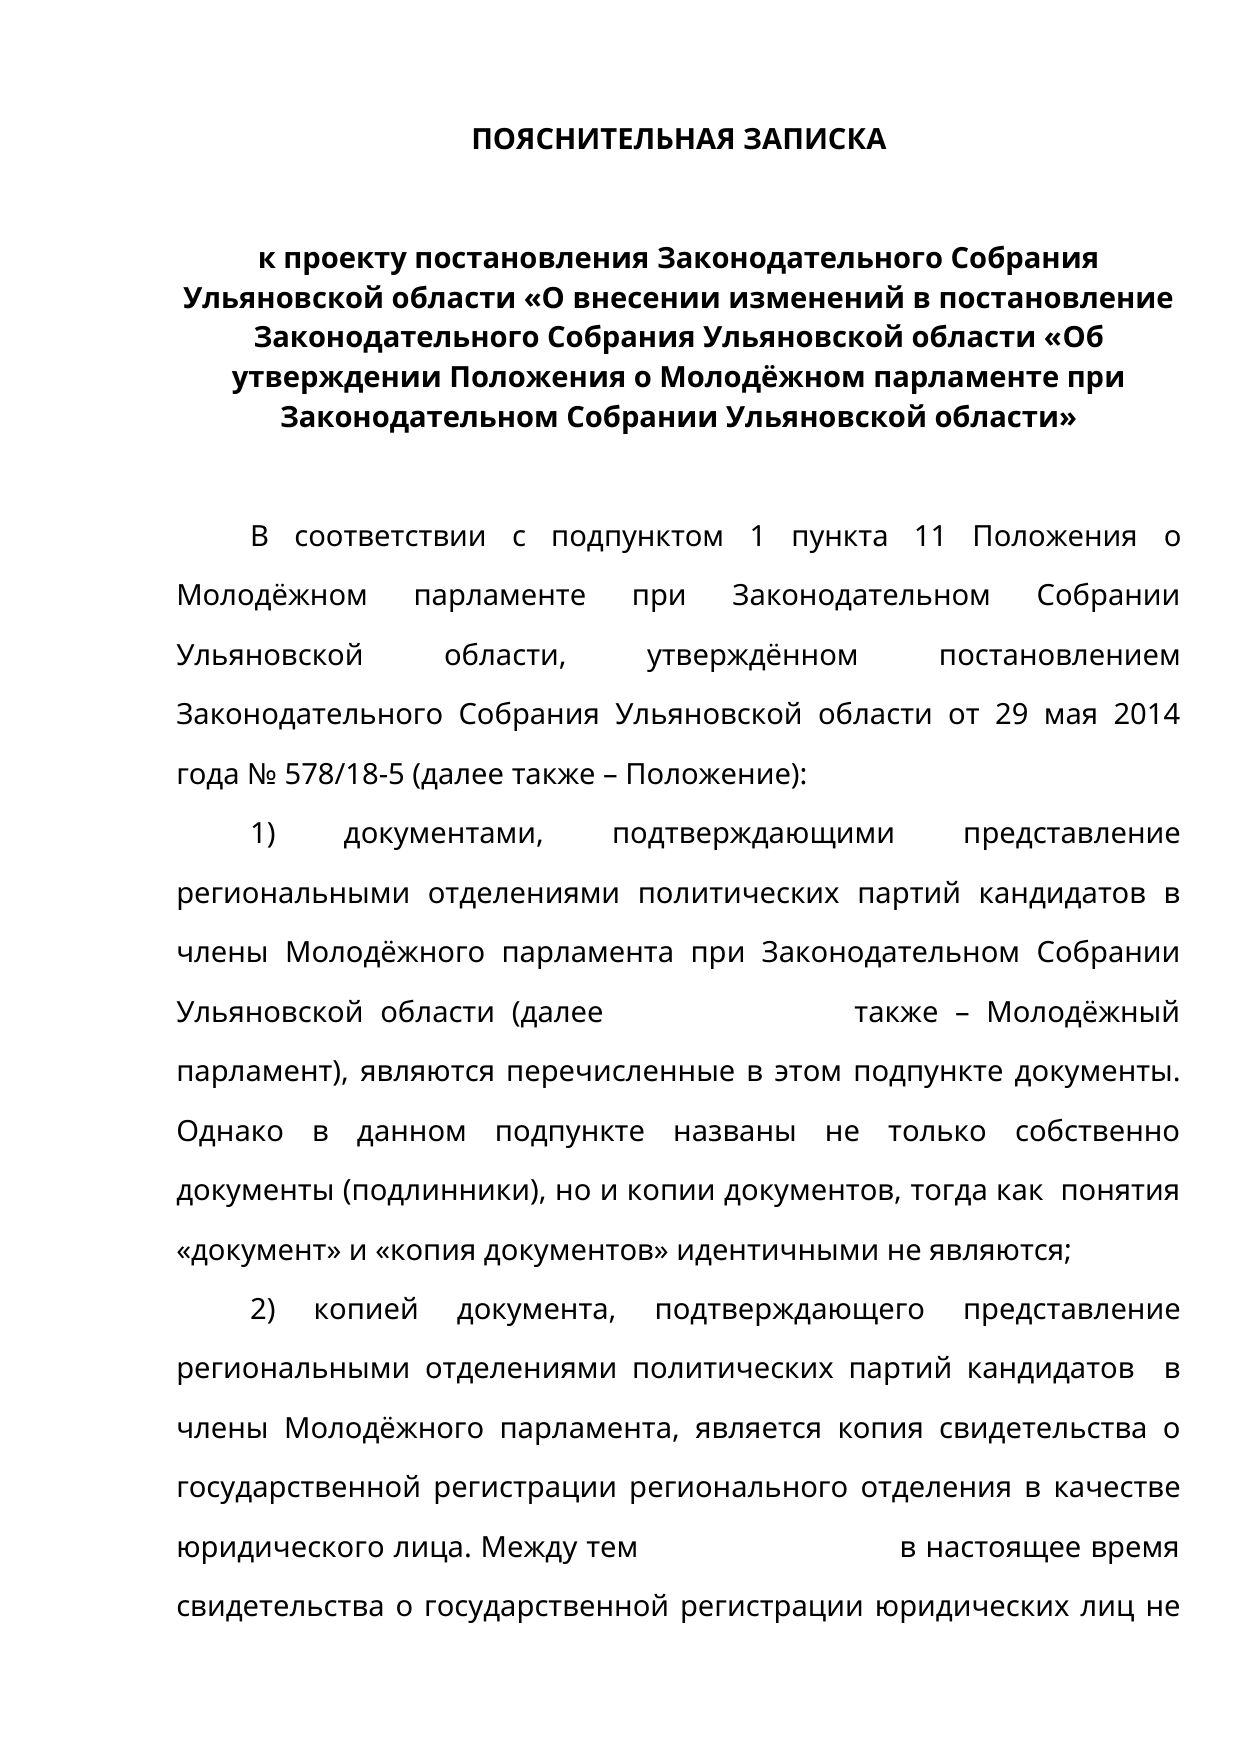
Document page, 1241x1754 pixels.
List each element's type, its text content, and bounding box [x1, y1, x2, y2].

text пояснительная записка [176, 118, 1181, 158]
text В соответствии с подпунктом 1 пункта 11 Положения о Молодёжном парламенте при Законодательном Собрании Ульяновской области, утверждённом постановлением Законодательного Собрания Ульяновской области от 29 мая 2014 года № 578/18-5 (далее также – Положение): [176, 515, 1181, 793]
text к проекту постановления Законодательного Собрания [176, 237, 1181, 277]
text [176, 1288, 1181, 1625]
text Ульяновской области «О внесении изменений в постановление Законодательного Собрания Ульяновской области «Об утверждении Положения о Молодёжном парламенте при Законодательном Собрании Ульяновской области» [176, 277, 1181, 436]
text 1) документами, подтверждающими представление региональными отделениями политических партий кандидатов в члены Молодёжного парламента при Законодательном Собрании Ульяновской области (далее также – Молодёжный парламент), являются перечисленные в этом подпункте документы. Однако в данном подпункте названы не только собственно документы (подлинники), но и копии документов, тогда как понятия «документ» и «копия документов» идентичными не являются; [176, 812, 1181, 1268]
